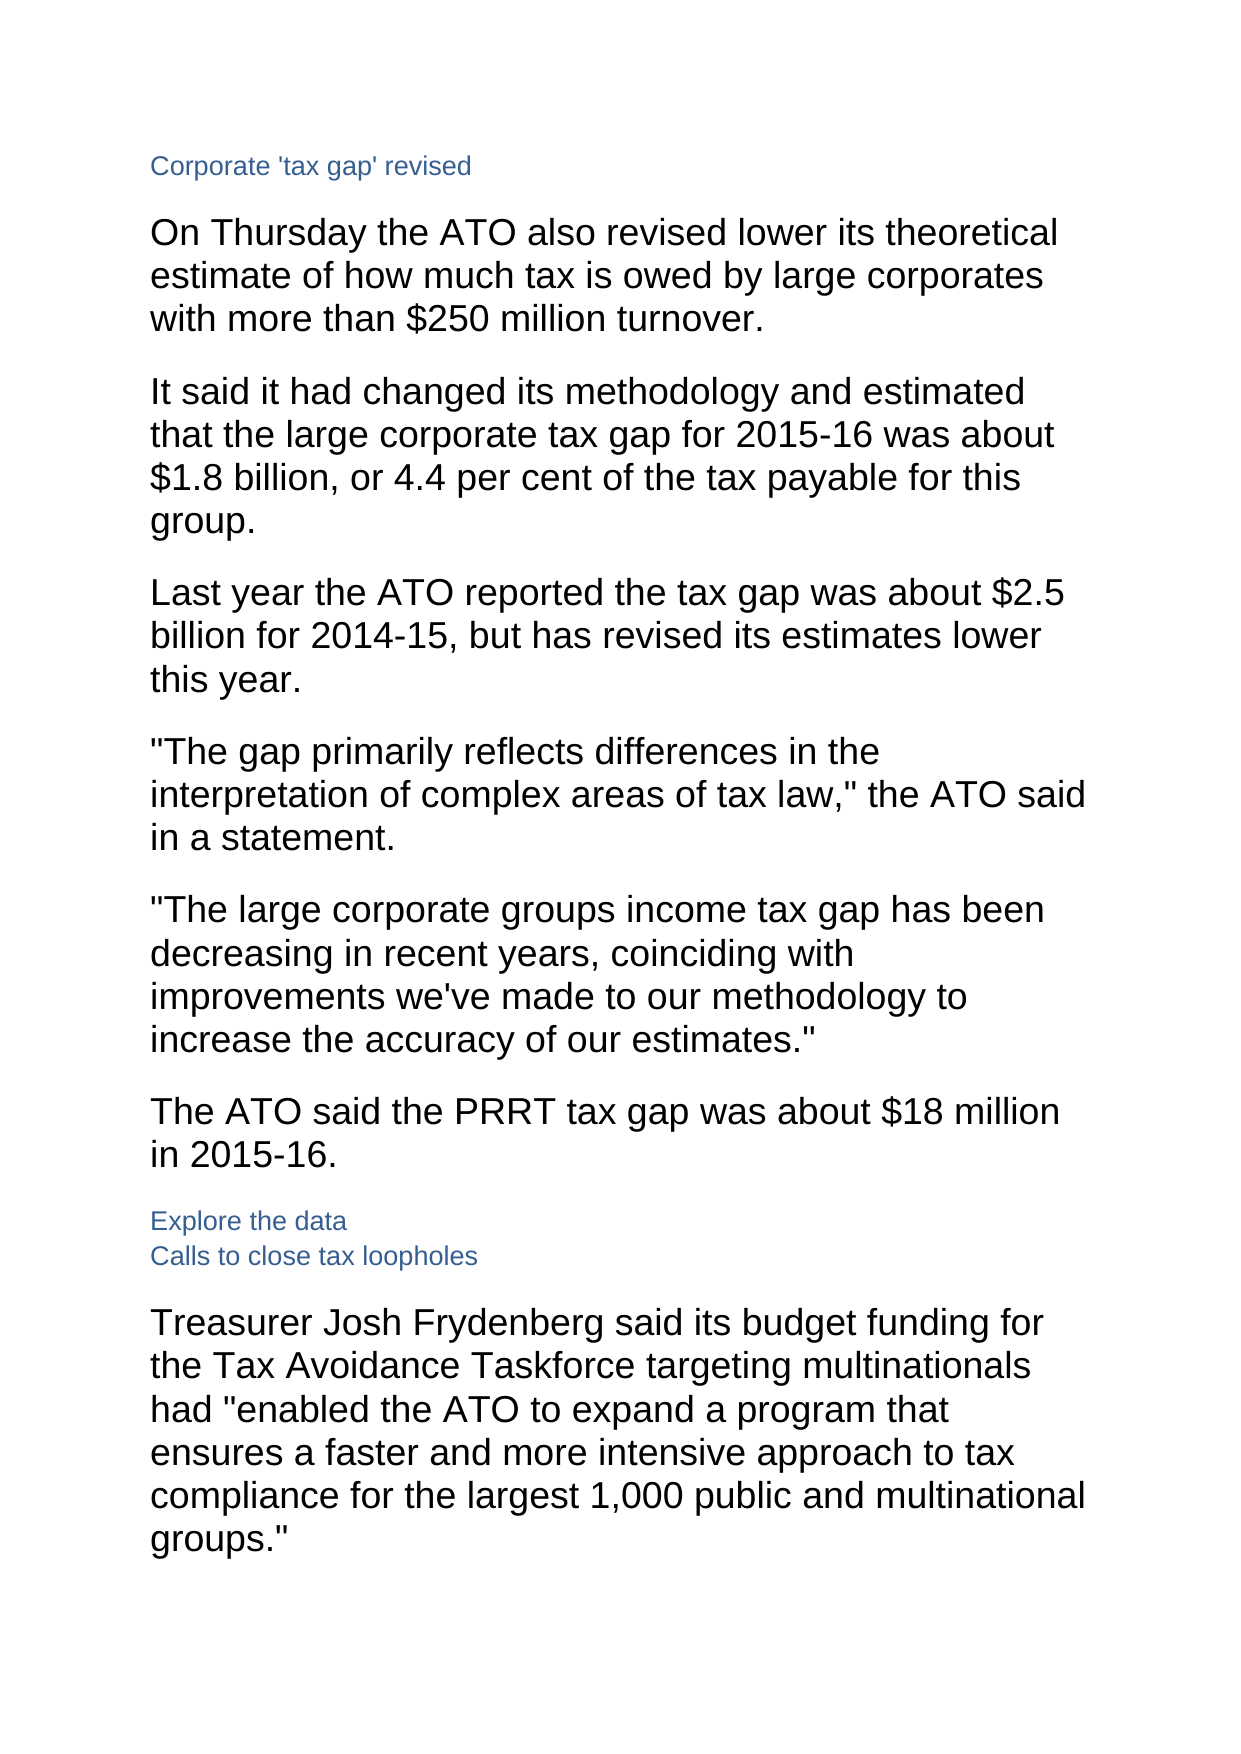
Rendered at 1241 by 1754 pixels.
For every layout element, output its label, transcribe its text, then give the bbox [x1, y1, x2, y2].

text "The gap primarily reflects differences in the interpretation of complex areas of tax law," the ATO said in a statement. [150, 729, 1090, 858]
text Last year the ATO reported the tax gap was about $2.5 billion for 2014-15, but has revised its estimates lower this year. [150, 571, 1090, 700]
text The ATO said the PRRT tax gap was about $18 million in 2015-16. [150, 1089, 1090, 1176]
text On Thursday the ATO also revised lower its theoretical estimate of how much tax is owed by large corporates with more than $250 million turnover. [150, 210, 1090, 340]
subtitle Calls to close tax loopholes [150, 1240, 1090, 1271]
text Treasurer Josh Frydenberg said its budget funding for the Tax Avoidance Taskforce targeting multinationals had "enabled the ATO to expand a program that ensures a faster and more intensive approach to tax compliance for the largest 1,000 public and multinational groups." [150, 1301, 1090, 1559]
subtitle Explore the data [150, 1205, 1090, 1236]
text "The large corporate groups income tax gap has been decreasing in recent years, coinciding with improvements we've made to our methodology to increase the accuracy of our estimates." [150, 888, 1090, 1060]
text It said it had changed its methodology and estimated that the large corporate tax gap for 2015-16 was about $1.8 billion, or 4.4 per cent of the tax payable for this group. [150, 369, 1090, 541]
subtitle Corporate 'tax gap' revised [150, 150, 1090, 181]
